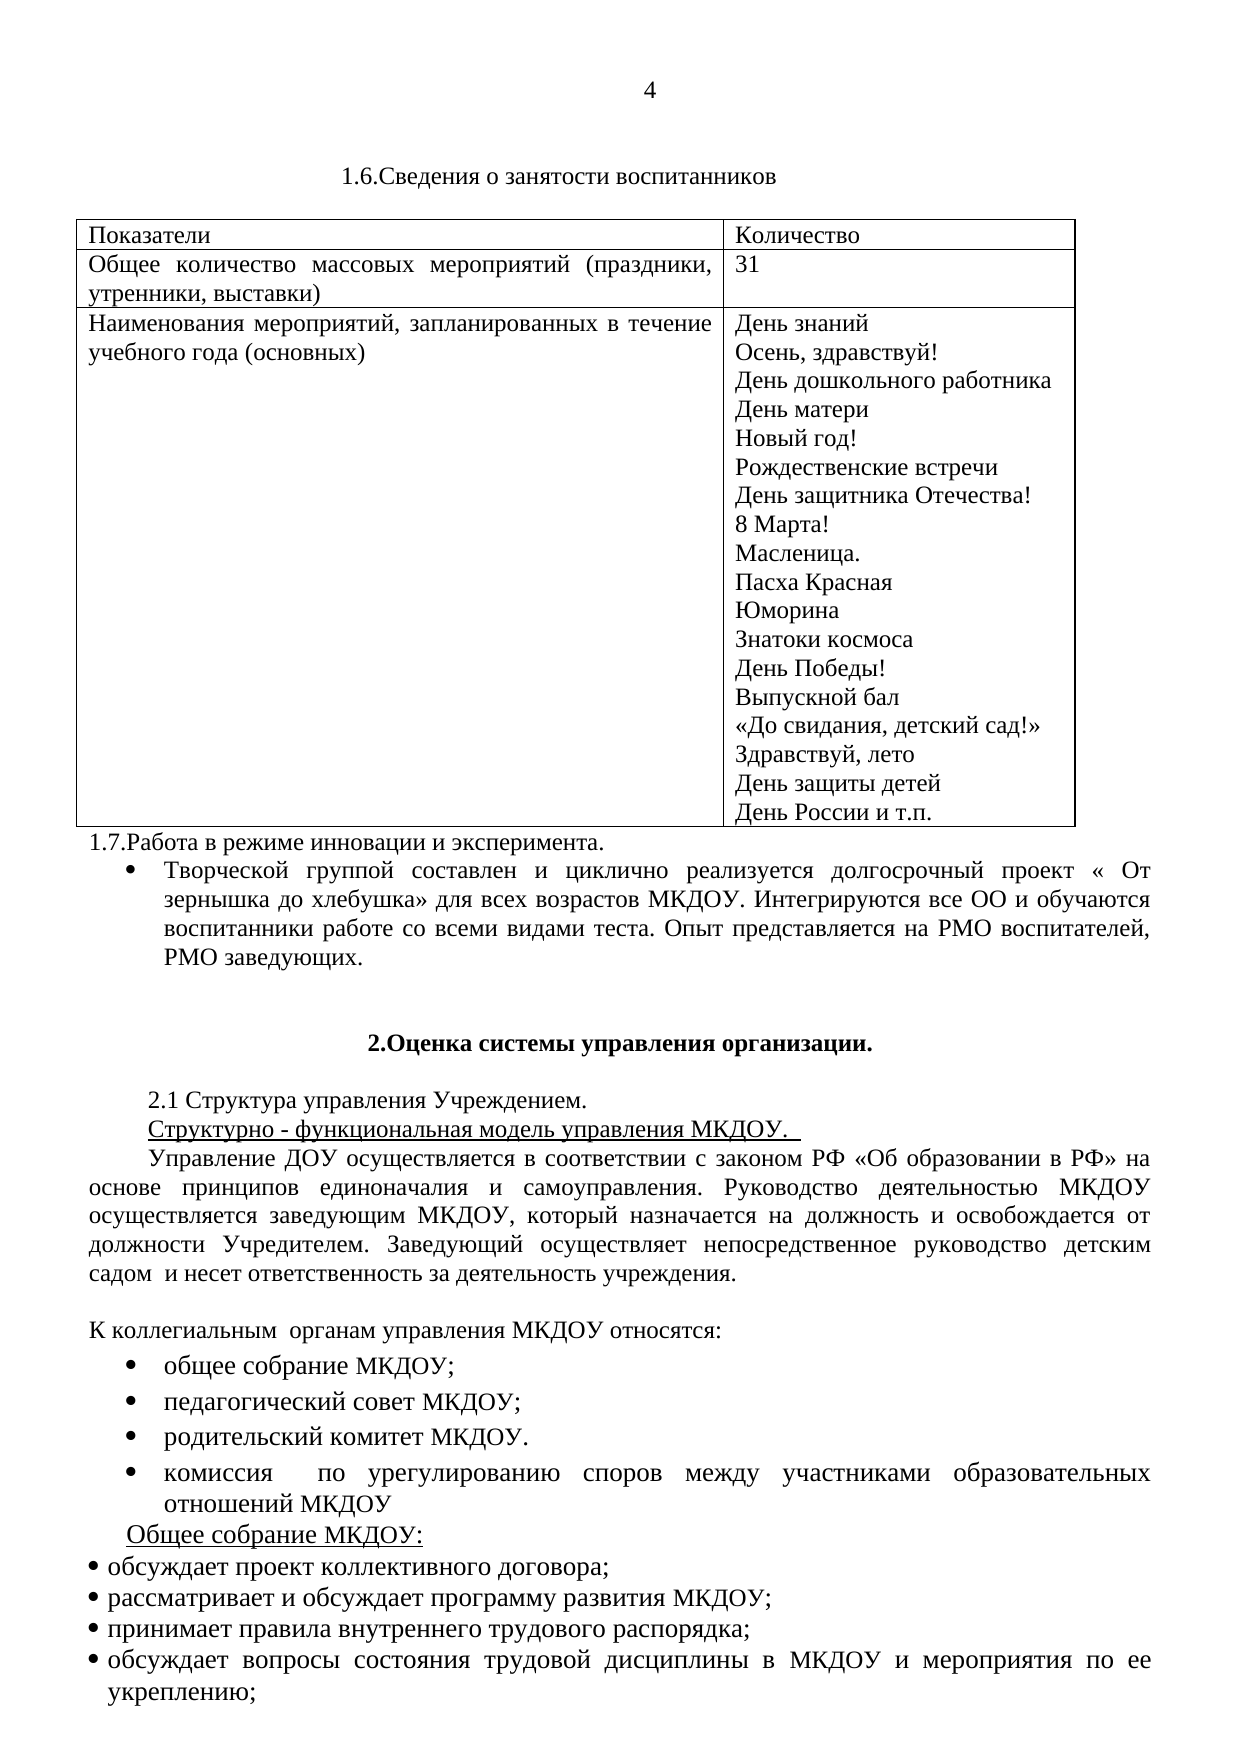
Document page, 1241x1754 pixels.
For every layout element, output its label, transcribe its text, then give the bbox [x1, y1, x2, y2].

text К коллегиальным органам управления МКДОУ относятся: [89, 1316, 1152, 1344]
table_header Количество [724, 220, 1074, 248]
list рассматривает и обсуждает программу развития МКДОУ; [89, 1581, 1152, 1612]
text 2.Оценка системы управления организации. [89, 1028, 1152, 1057]
text Структурно - функциональная модель управления МКДОУ. [89, 1114, 1152, 1143]
list комиссия по урегулированию споров между участниками образовательных отношений МКДОУ [126, 1456, 1152, 1518]
text Управление ДОУ осуществляется в соответствии с законом РФ «Об образовании в РФ» на основе принципов единоначалия и самоуправления. Руководство деятельностью МКДОУ осуществляется заведующим МКДОУ, который назначается на должность и освобождается от должности Учредителем. Заведующий осуществляет непосредственное руководство детским садом и несет ответственность за деятельность учреждения. [89, 1143, 1152, 1287]
table_cell День знаний Осень, здравствуй! День дошкольного работника День матери Новый год! Рождественские встречи День защитника Отечества! 8 Марта! Масленица. Пасха Красная Юморина Знатоки космоса День Победы! Выпускной бал «До свидания, детский сад!» Здравствуй, лето День защиты детей День России и т.п. [724, 308, 1074, 826]
list обсуждает вопросы состояния трудовой дисциплины в МКДОУ и мероприятия по ее укреплению; [89, 1643, 1152, 1706]
list педагогический совет МКДОУ; [126, 1384, 1152, 1416]
list общее собрание МКДОУ; [126, 1349, 1152, 1380]
text Общее собрание МКДОУ: [89, 1519, 1152, 1550]
list Творческой группой составлен и циклично реализуется долгосрочный проект « От зернышка до хлебушка» для всех возрастов МКДОУ. Интегрируются все ОО и обучаются воспитанники работе со всеми видами теста. Опыт представляется на РМО воспитателей, РМО заведующих. [126, 855, 1152, 970]
table_cell Общее количество массовых мероприятий (праздники, утренники, выставки) [77, 250, 723, 307]
table_header Показатели [77, 220, 723, 248]
list обсуждает проект коллективного договора; [89, 1550, 1152, 1581]
table_cell Наименования мероприятий, запланированных в течение учебного года (основных) [77, 308, 723, 826]
text 1.6.Сведения о занятости воспитанников [89, 161, 1152, 190]
list родительский комитет МКДОУ. [126, 1420, 1152, 1452]
text 1.7.Работа в режиме инновации и эксперимента. [89, 827, 1152, 855]
list принимает правила внутреннего трудового распорядка; [89, 1612, 1152, 1643]
table_cell 31 [724, 250, 1074, 307]
text 2.1 Структура управления Учреждением. [89, 1085, 1152, 1114]
